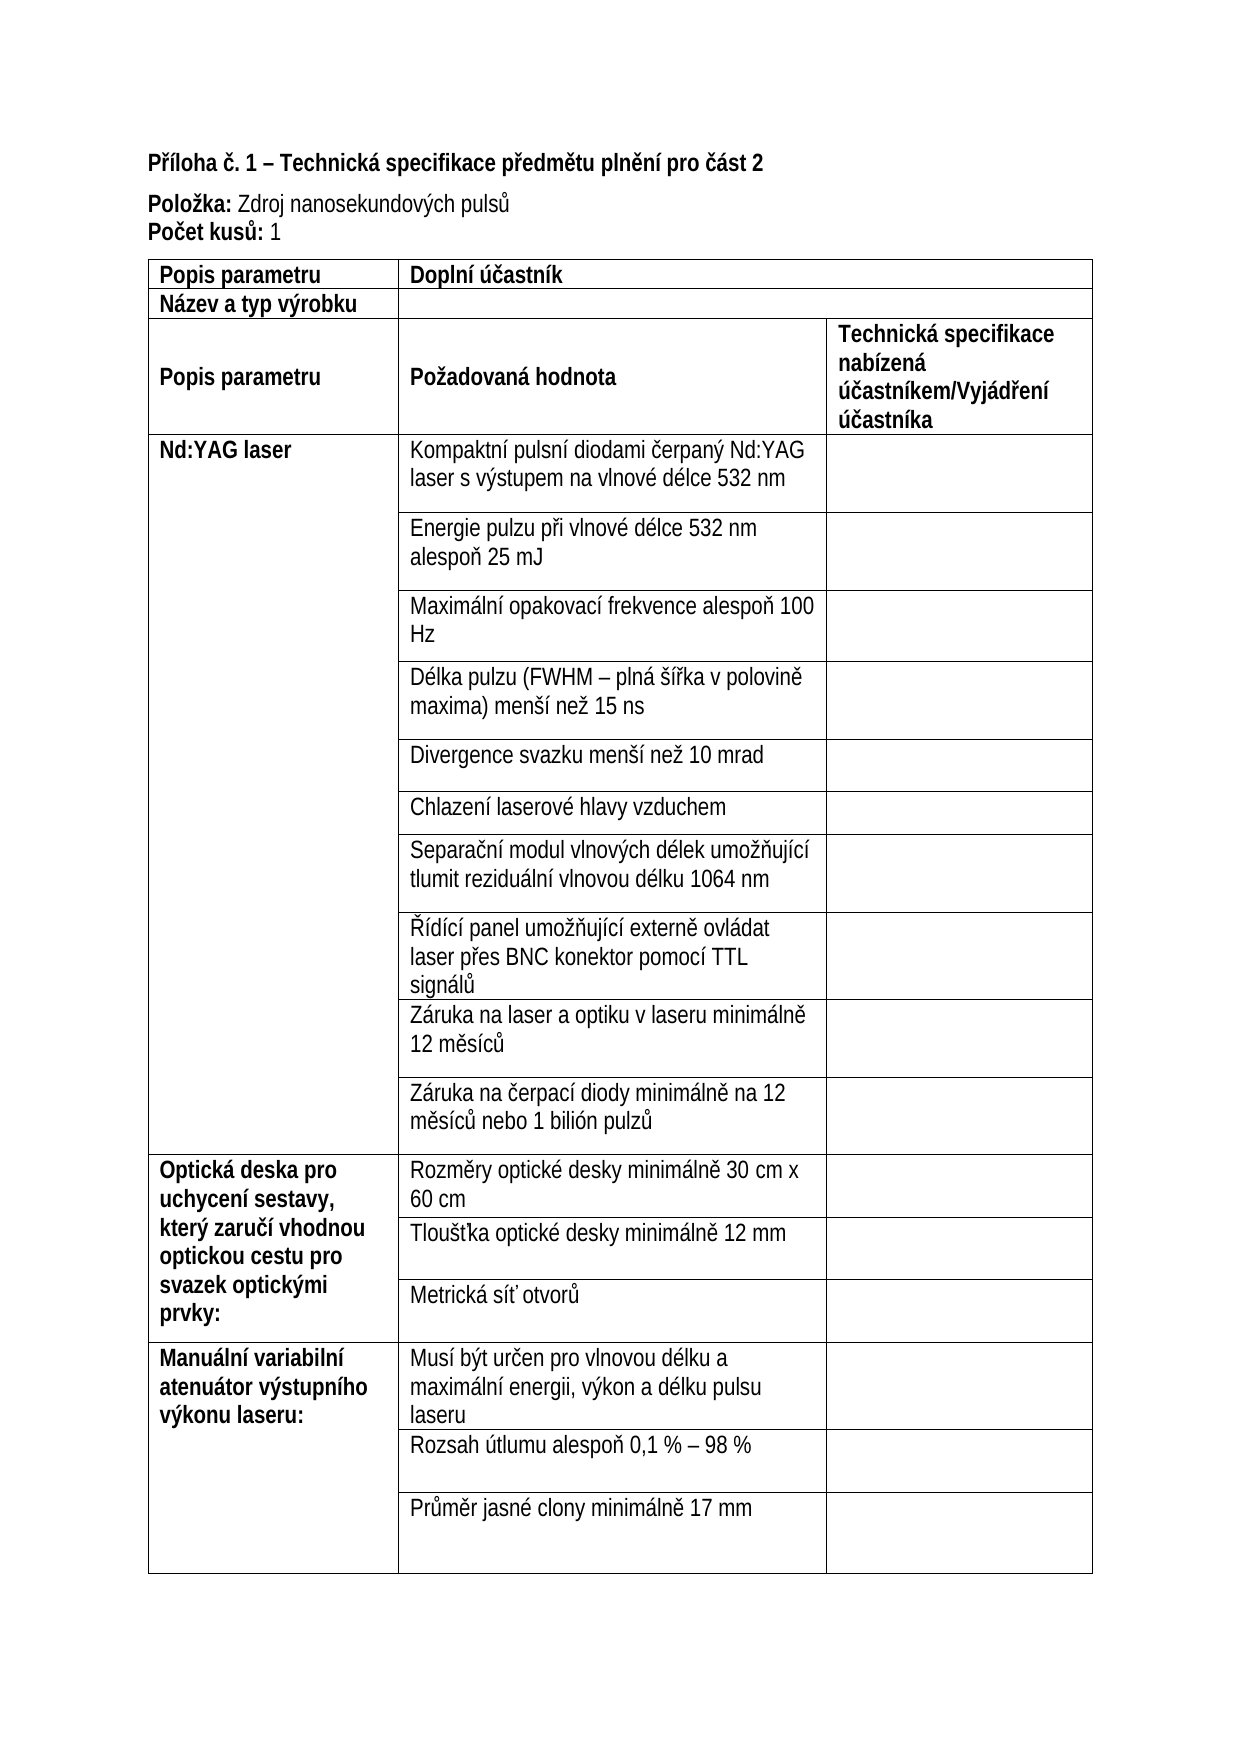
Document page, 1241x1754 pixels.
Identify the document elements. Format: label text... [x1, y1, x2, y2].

table_cell [827, 1218, 1092, 1279]
table_cell Záruka na čerpací diody minimálně na 12 měsíců nebo 1 bilión pulzů [399, 1078, 826, 1154]
table_cell Tloušťka optické desky minimálně 12 mm [399, 1218, 826, 1279]
table_cell [827, 1000, 1092, 1077]
table_cell Chlazení laserové hlavy vzduchem [399, 792, 826, 834]
table_cell [827, 662, 1092, 738]
table_cell [827, 740, 1092, 791]
table_cell Název a typ výrobku [149, 289, 398, 318]
text Položka: Zdroj nanosekundových pulsů [148, 189, 1093, 217]
table_cell Rozsah útlumu alespoň 0,1 % – 98 % [399, 1430, 826, 1492]
table_cell [827, 792, 1092, 834]
table_cell [827, 435, 1092, 512]
table_cell Záruka na laser a optiku v laseru minimálně 12 měsíců [399, 1000, 826, 1077]
table_cell [827, 835, 1092, 912]
table_cell [827, 1078, 1092, 1154]
table_header Doplní účastník [399, 260, 1092, 288]
table_cell Divergence svazku menší než 10 mrad [399, 740, 826, 791]
table_cell [827, 1493, 1092, 1573]
table_cell Manuální variabilní atenuátor výstupního výkonu laseru: [149, 1343, 398, 1573]
table_cell [827, 1155, 1092, 1217]
table_cell Optická deska pro uchycení sestavy, který zaručí vhodnou optickou cestu pro svazek optickými prvky: [149, 1155, 398, 1342]
table_cell Separační modul vlnových délek umožňující tlumit reziduální vlnovou délku 1064 nm [399, 835, 826, 912]
table_cell [827, 513, 1092, 590]
table_cell Kompaktní pulsní diodami čerpaný Nd:YAG laser s výstupem na vlnové délce 532 nm [399, 435, 826, 512]
table_cell Energie pulzu při vlnové délce 532 nm alespoň 25 mJ [399, 513, 826, 590]
table_cell Nd:YAG laser [149, 435, 398, 1154]
table_cell Rozměry optické desky minimálně 30 cm x 60 cm [399, 1155, 826, 1217]
text Příloha č. 1 – Technická specifikace předmětu plnění pro část 2 [148, 148, 1093, 176]
table_header Popis parametru [149, 260, 398, 288]
text Počet kusů: 1 [148, 217, 1093, 246]
table_cell Popis parametru [149, 319, 398, 433]
table_cell [399, 289, 1092, 318]
table_cell Metrická síť otvorů [399, 1280, 826, 1342]
table_cell [827, 913, 1092, 999]
table_cell [827, 1343, 1092, 1429]
table_cell Maximální opakovací frekvence alespoň 100 Hz [399, 591, 826, 661]
table_cell Požadovaná hodnota [399, 319, 826, 433]
table_cell Průměr jasné clony minimálně 17 mm [399, 1493, 826, 1573]
table_cell Délka pulzu (FWHM – plná šířka v polovině maxima) menší než 15 ns [399, 662, 826, 738]
table_cell [827, 1430, 1092, 1492]
table_cell Musí být určen pro vlnovou délku a maximální energii, výkon a délku pulsu laseru [399, 1343, 826, 1429]
table_cell Technická specifikace nabízená účastníkem/Vyjádření účastníka [827, 319, 1092, 433]
table_cell Řídící panel umožňující externě ovládat laser přes BNC konektor pomocí TTL signálů [399, 913, 826, 999]
table_cell [827, 591, 1092, 661]
table_cell [827, 1280, 1092, 1342]
